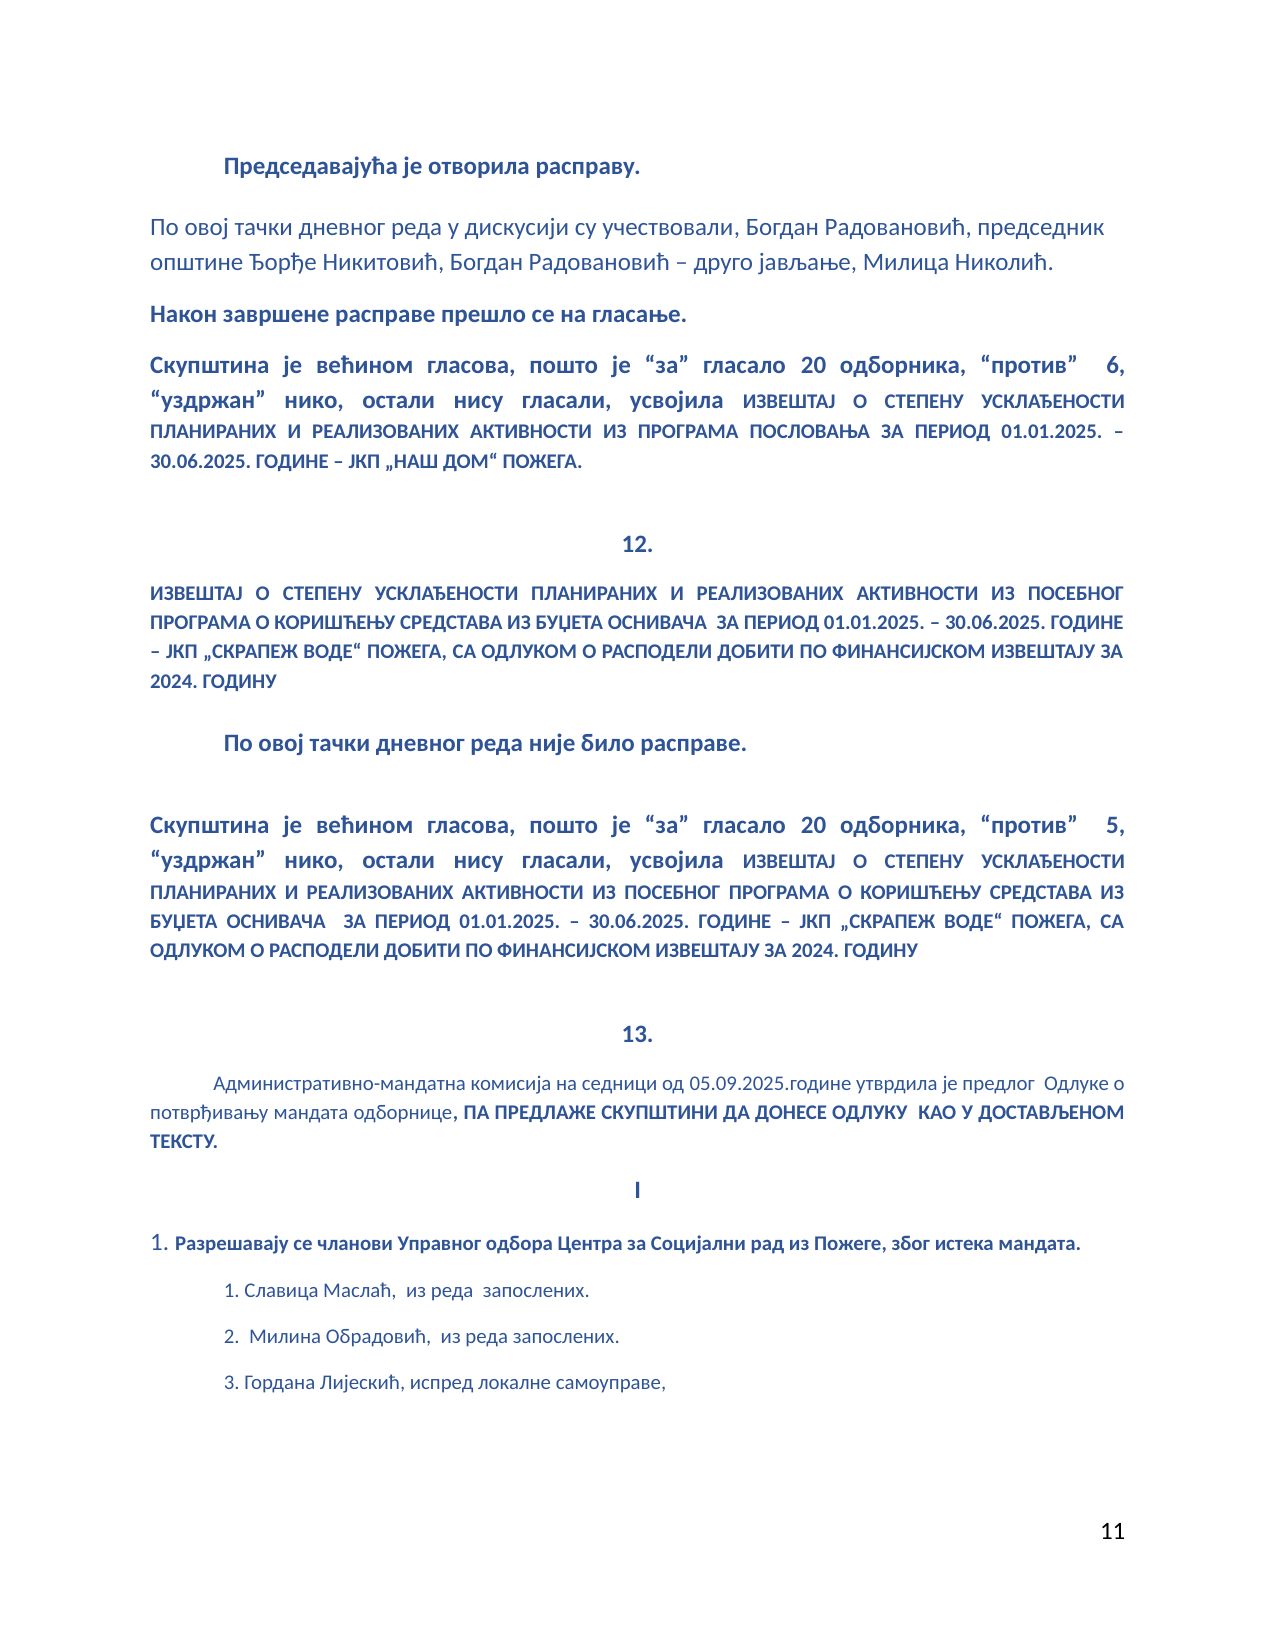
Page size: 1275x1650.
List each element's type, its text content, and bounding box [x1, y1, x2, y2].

text По овој тачки дневног реда није било расправе. [150, 727, 1125, 758]
text 12. [150, 529, 1125, 559]
text Скупштина је већином гласова, пошто је “за” гласало 20 одборника, “против” 5, “уздржан” нико, остали нису гласали, усвојила ИЗВЕШТАЈ О СТЕПЕНУ УСКЛАЂЕНОСТИ ПЛАНИРАНИХ И РЕАЛИЗОВАНИХ АКТИВНОСТИ ИЗ ПОСЕБНОГ ПРОГРАМА О КОРИШЋЕЊУ СРЕДСТАВА ИЗ БУЏЕТА ОСНИВАЧА ЗА ПЕРИОД 01.01.2025. – 30.06.2025. ГОДИНЕ – ЈКП „СКРАПЕЖ ВОДЕ“ ПОЖЕГА, СА ОДЛУКОМ О РАСПОДЕЛИ ДОБИТИ ПО ФИНАНСИЈСКОМ ИЗВЕШТАЈУ ЗА 2024. ГОДИНУ [150, 810, 1125, 963]
text I [150, 1174, 1125, 1204]
text 13. [150, 1018, 1125, 1049]
text Након завршене расправе прешло се на гласање. [150, 298, 1125, 328]
text Административно-мандатна комисија на седници од 05.09.2025.године утврдила је предлог Одлуке о потврђивању мандата одборнице, ПА ПРЕДЛАЖЕ СКУПШТИНИ ДА ДОНЕСЕ ОДЛУКУ КАО У ДОСТАВЉЕНОМ ТЕКСТУ. [150, 1070, 1125, 1153]
text Скупштина је већином гласова, пошто је “за” гласало 20 одборника, “против” 6, “уздржан” нико, остали нису гласали, усвојила ИЗВЕШТАЈ О СТЕПЕНУ УСКЛАЂЕНОСТИ ПЛАНИРАНИХ И РЕАЛИЗОВАНИХ АКТИВНОСТИ ИЗ ПРОГРАМА ПОСЛОВАЊА ЗА ПЕРИОД 01.01.2025. – 30.06.2025. ГОДИНЕ – ЈКП „НАШ ДОМ“ ПОЖЕГА. [150, 349, 1125, 473]
text 3. Гордана Лијескић, испред локалне самоуправе, [150, 1369, 1125, 1394]
text 2. Милина Обрадовић, из реда запослених. [150, 1323, 1125, 1348]
text По овој тачки дневног реда у дискусији су учествовали, Богдан Радовановић, председник општине Ђорђе Никитовић, Богдан Радовановић – друго јављање, Милица Николић. [150, 211, 1125, 277]
text Председавајућа је отворила расправу. [150, 150, 1125, 181]
text 1. Разрешавају се чланови Управног одбора Центра за Социјални рад из Пожеге, због истека мандата. [150, 1226, 1125, 1256]
text ИЗВЕШТАЈ О СТЕПЕНУ УСКЛАЂЕНОСТИ ПЛАНИРАНИХ И РЕАЛИЗОВАНИХ АКТИВНОСТИ ИЗ ПОСЕБНОГ ПРОГРАМА О КОРИШЋЕЊУ СРЕДСТАВА ИЗ БУЏЕТА ОСНИВАЧА ЗА ПЕРИОД 01.01.2025. – 30.06.2025. ГОДИНЕ – ЈКП „СКРАПЕЖ ВОДЕ“ ПОЖЕГА, СА ОДЛУКОМ О РАСПОДЕЛИ ДОБИТИ ПО ФИНАНСИЈСКОМ ИЗВЕШТАЈУ ЗА 2024. ГОДИНУ [150, 580, 1125, 693]
text 1. Славица Маслаћ, из реда запослених. [150, 1277, 1125, 1303]
